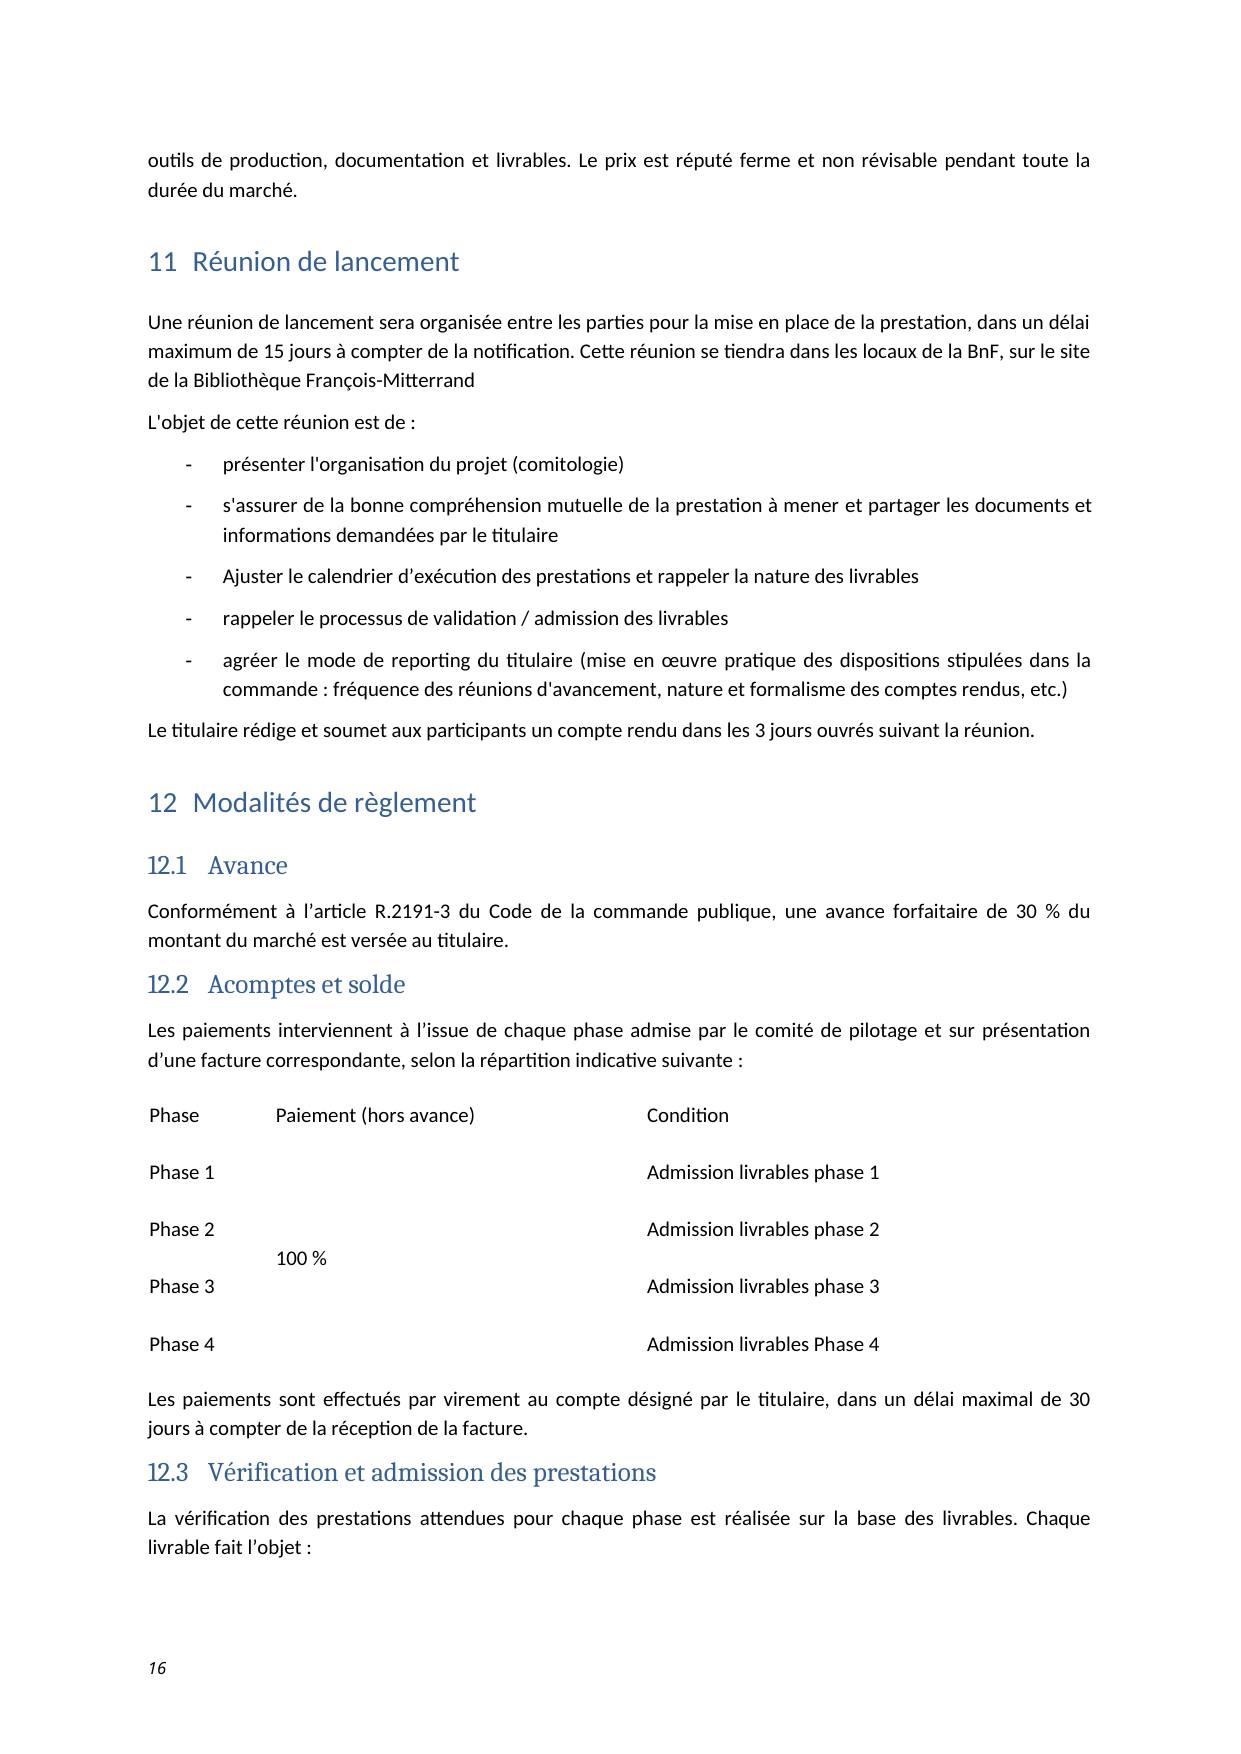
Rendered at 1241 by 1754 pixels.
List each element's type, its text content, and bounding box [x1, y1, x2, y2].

table_header Paiement (hors avance) [274, 1089, 645, 1146]
table_header Condition [645, 1089, 1093, 1146]
table_cell 100 % [274, 1146, 645, 1374]
subtitle Acomptes et solde [148, 969, 1093, 1001]
text La vérification des prestations attendues pour chaque phase est réalisée sur la base des livrables. Chaque livrable fait l’objet : [148, 1505, 1093, 1560]
text Une réunion de lancement sera organisée entre les parties pour la mise en place de la prestation, dans un délai maximum de 15 jours à compter de la notification. Cette réunion se tiendra dans les locaux de la BnF, sur le site de la Bibliothèque François-Mitterrand [148, 309, 1093, 393]
text Conformément à l’article R.2191-3 du Code de la commande publique, une avance forfaitaire de 30 % du montant du marché est versée au titulaire. [148, 898, 1093, 953]
subtitle Avance [148, 850, 1093, 881]
subtitle Vérification et admission des prestations [148, 1457, 1093, 1488]
table_cell Phase 1 [148, 1146, 274, 1203]
text Les paiements sont effectués par virement au compte désigné par le titulaire, dans un délai maximal de 30 jours à compter de la réception de la facture. [148, 1386, 1093, 1441]
list s'assurer de la bonne compréhension mutuelle de la prestation à mener et partager les documents et informations demandées par le titulaire [185, 493, 1093, 547]
list agréer le mode de reporting du titulaire (mise en œuvre pratique des dispositions stipulées dans la commande : fréquence des réunions d'avancement, nature et formalisme des comptes rendus, etc.) [185, 647, 1093, 701]
table_cell Phase 4 [148, 1317, 274, 1374]
table_cell Admission livrables phase 3 [645, 1260, 1093, 1317]
subtitle Réunion de lancement [148, 243, 1093, 279]
subtitle Modalités de règlement [148, 784, 1093, 820]
table_cell Admission livrables phase 2 [645, 1203, 1093, 1260]
text Le titulaire rédige et soumet aux participants un compte rendu dans les 3 jours ouvrés suivant la réunion. [148, 718, 1093, 743]
table_cell Phase 3 [148, 1260, 274, 1317]
table_cell Phase 2 [148, 1203, 274, 1260]
text L'objet de cette réunion est de : [148, 409, 1093, 435]
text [148, 148, 1093, 202]
list présenter l'organisation du projet (comitologie) [185, 451, 1093, 476]
table_header Phase [148, 1089, 274, 1146]
list Ajuster le calendrier d’exécution des prestations et rappeler la nature des livrables [185, 563, 1093, 589]
text Les paiements interviennent à l’issue de chaque phase admise par le comité de pilotage et sur présentation d’une facture correspondante, selon la répartition indicative suivante : [148, 1018, 1093, 1072]
table_cell Admission livrables phase 1 [645, 1146, 1093, 1203]
list rappeler le processus de validation / admission des livrables [185, 605, 1093, 631]
table_cell Admission livrables Phase 4 [645, 1317, 1093, 1374]
